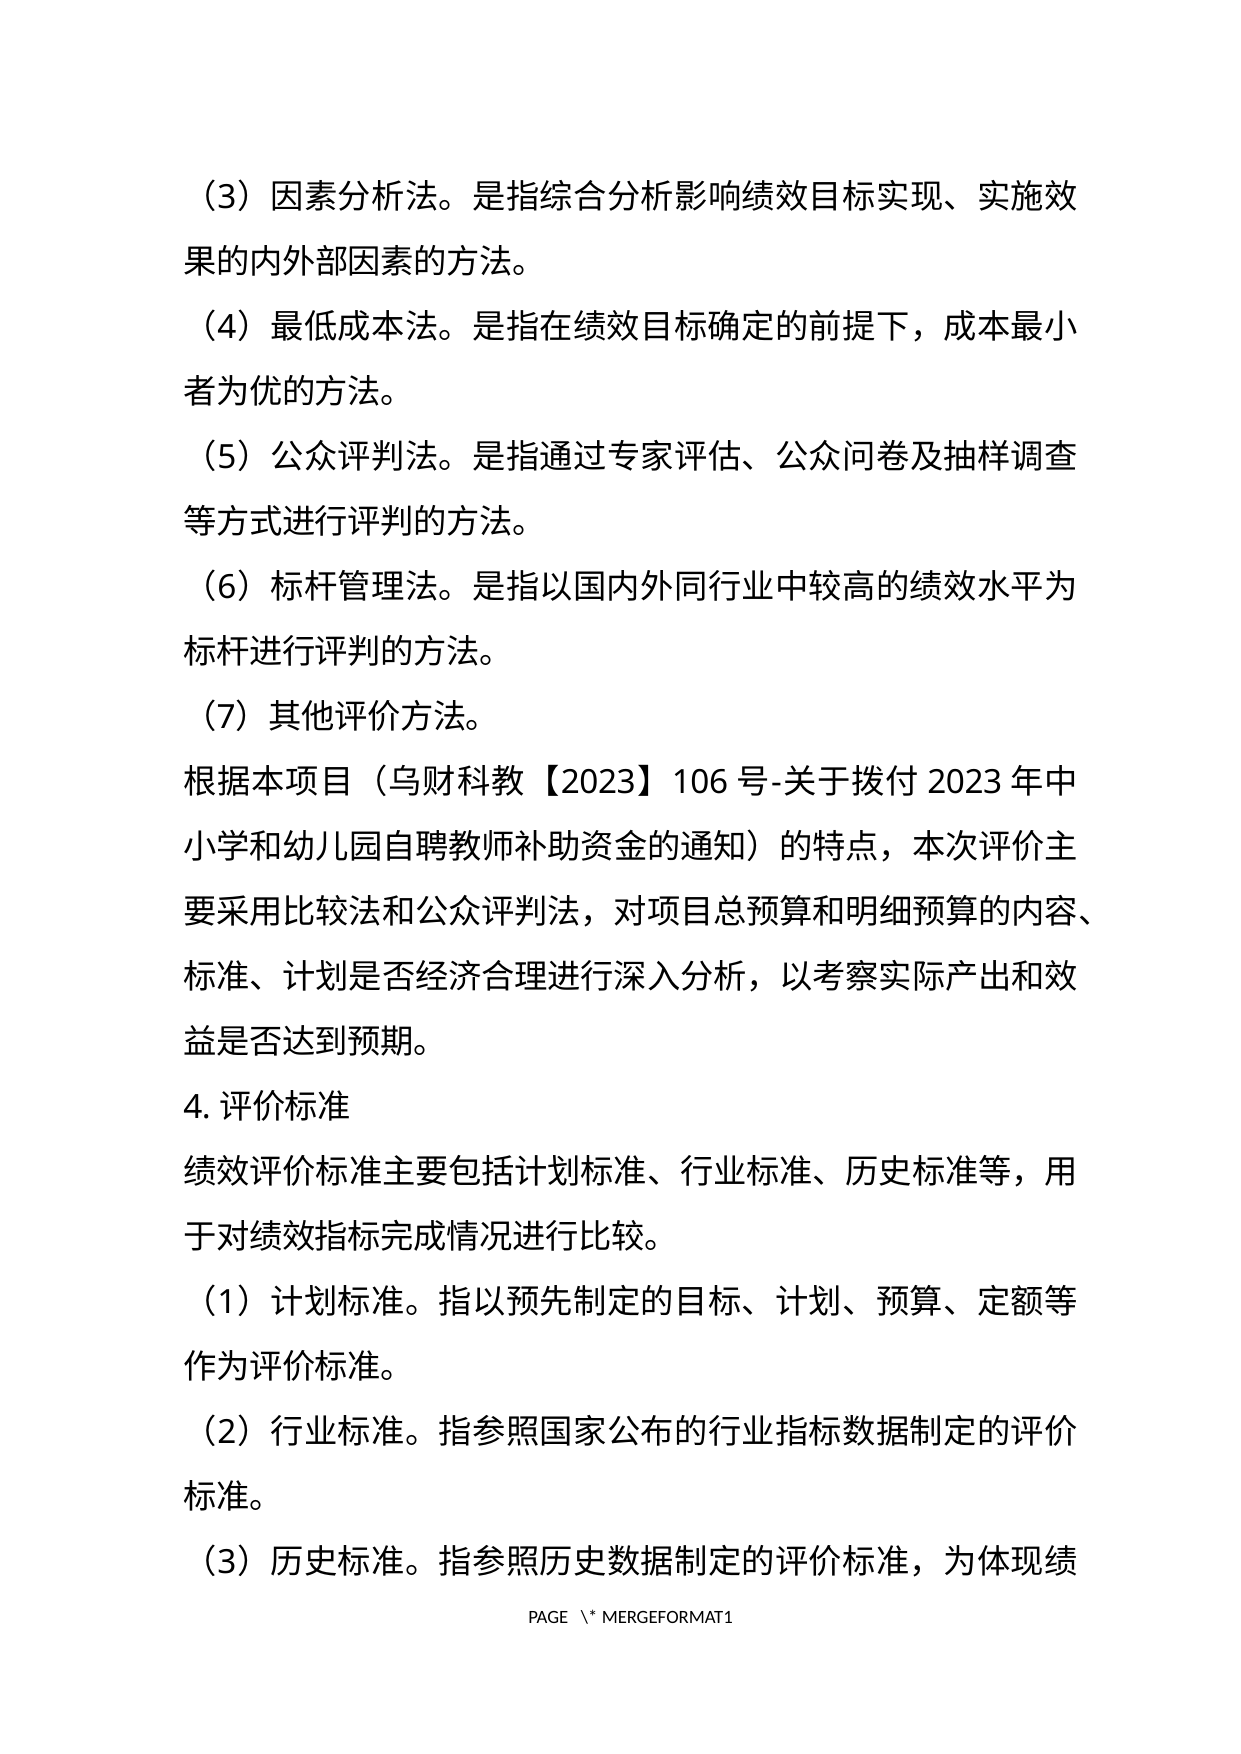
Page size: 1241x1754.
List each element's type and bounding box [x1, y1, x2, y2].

text [183, 162, 1078, 1592]
